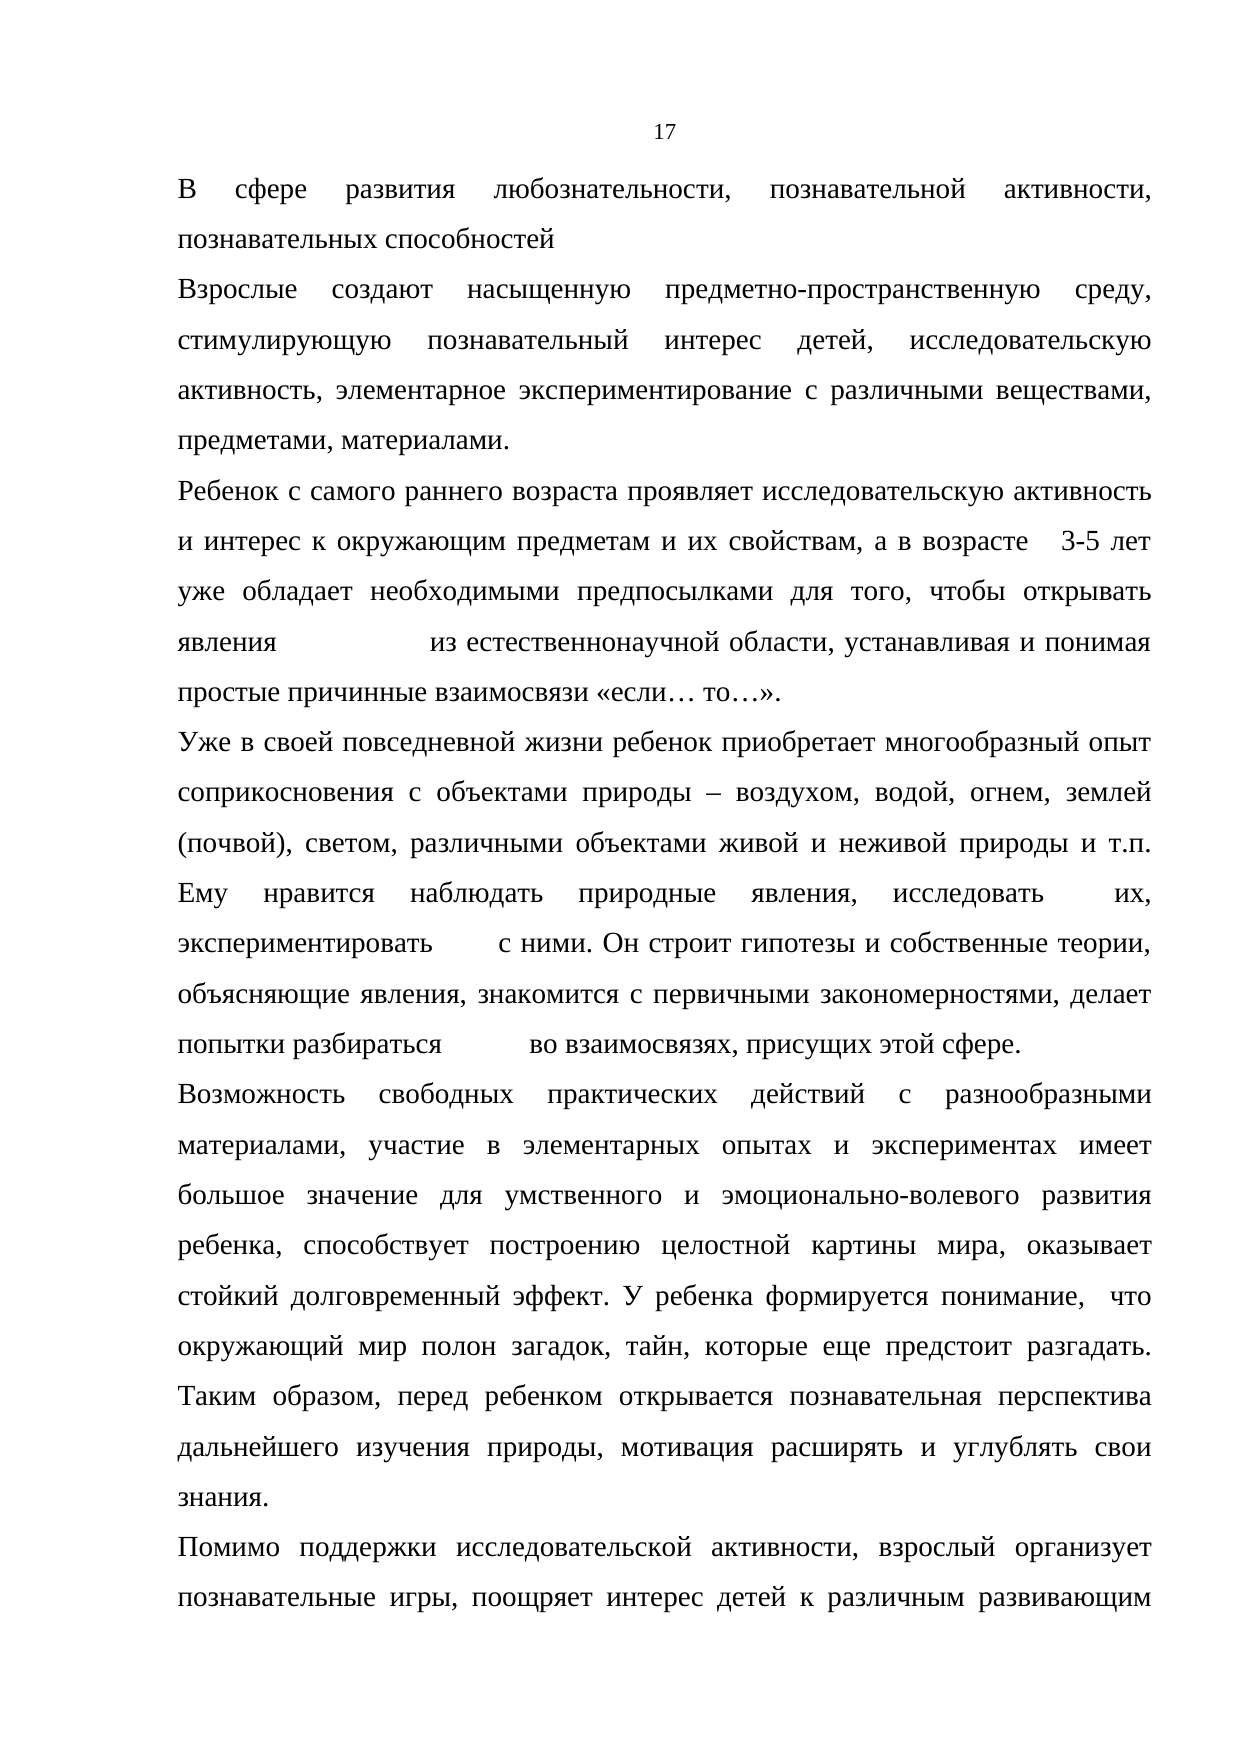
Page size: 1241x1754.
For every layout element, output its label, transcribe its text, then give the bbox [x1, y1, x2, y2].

text В сфере развития любознательности, познавательной активности, познавательных способностей [177, 171, 1152, 255]
text Возможность свободных практических действий с разнообразными материалами, участие в элементарных опытах и экспериментах имеет большое значение для умственного и эмоционально-волевого развития ребенка, способствует построению целостной картины мира, оказывает стойкий долговременный эффект. У ребенка формируется понимание, что окружающий мир полон загадок, тайн, которые еще предстоит разгадать. Таким образом, перед ребенком открывается познавательная перспектива дальнейшего изучения природы, мотивация расширять и углублять свои знания. [177, 1076, 1152, 1512]
text Взрослые создают насыщенную предметно-пространственную среду, стимулирующую познавательный интерес детей, исследовательскую активность, элементарное экспериментирование с различными веществами, предметами, материалами. [177, 271, 1152, 456]
text Уже в своей повседневной жизни ребенок приобретает многообразный опыт соприкосновения с объектами природы – воздухом, водой, огнем, землей (почвой), светом, различными объектами живой и неживой природы и т.п. Ему нравится наблюдать природные явления, исследовать их, экспериментировать с ними. Он строит гипотезы и собственные теории, объясняющие явления, знакомится с первичными закономерностями, делает попытки разбираться во взаимосвязях, присущих этой сфере. [177, 724, 1152, 1060]
text Ребенок с самого раннего возраста проявляет исследовательскую активность и интерес к окружающим предметам и их свойствам, а в возрасте 3-5 лет уже обладает необходимыми предпосылками для того, чтобы открывать явления из естественнонаучной области, устанавливая и понимая простые причинные взаимосвязи «если… то…». [177, 473, 1152, 707]
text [177, 1529, 1152, 1613]
